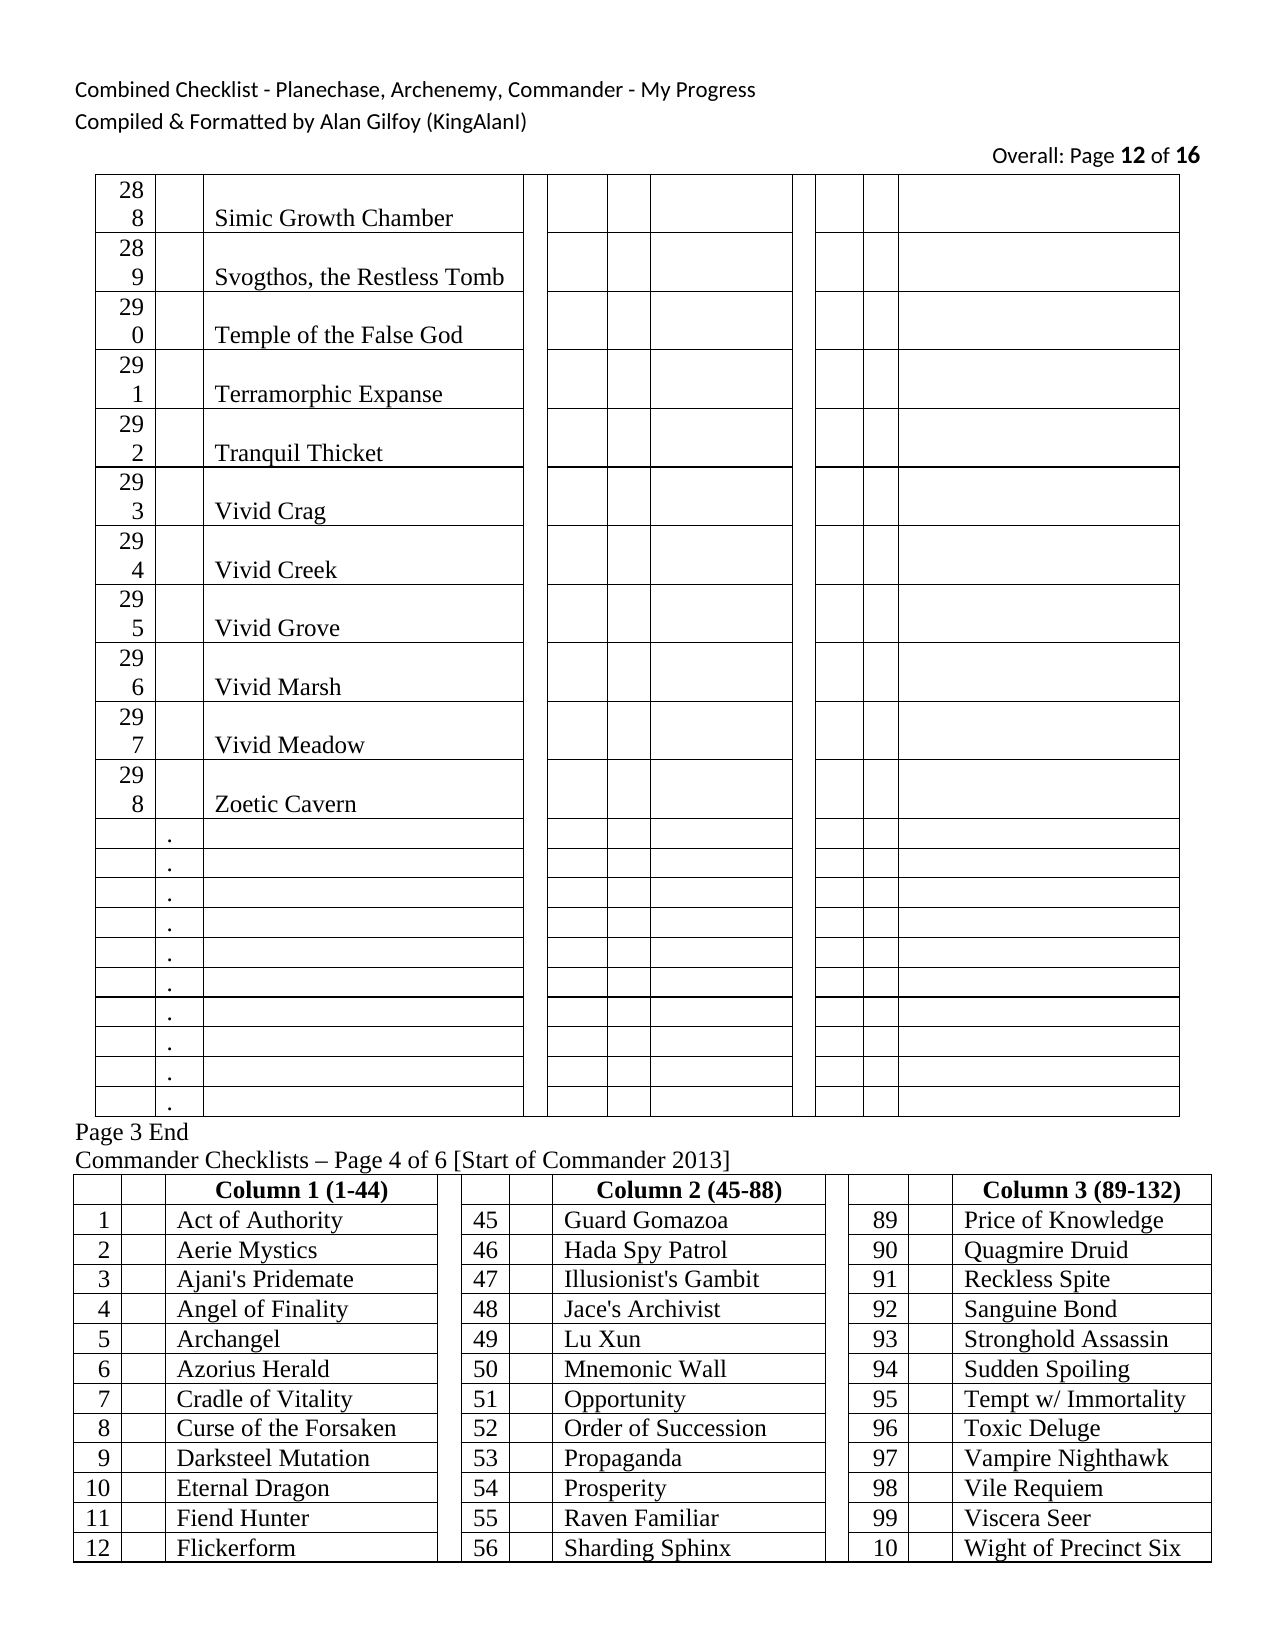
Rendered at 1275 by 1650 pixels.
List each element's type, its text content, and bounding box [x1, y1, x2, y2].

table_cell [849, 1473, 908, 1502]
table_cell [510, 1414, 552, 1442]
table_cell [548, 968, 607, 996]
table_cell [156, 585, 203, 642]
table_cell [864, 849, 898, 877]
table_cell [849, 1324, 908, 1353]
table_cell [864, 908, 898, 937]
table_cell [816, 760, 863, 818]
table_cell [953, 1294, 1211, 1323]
text Commander Checklists – Page 4 of 6 [Start of Commander 2013] [75, 1145, 1200, 1174]
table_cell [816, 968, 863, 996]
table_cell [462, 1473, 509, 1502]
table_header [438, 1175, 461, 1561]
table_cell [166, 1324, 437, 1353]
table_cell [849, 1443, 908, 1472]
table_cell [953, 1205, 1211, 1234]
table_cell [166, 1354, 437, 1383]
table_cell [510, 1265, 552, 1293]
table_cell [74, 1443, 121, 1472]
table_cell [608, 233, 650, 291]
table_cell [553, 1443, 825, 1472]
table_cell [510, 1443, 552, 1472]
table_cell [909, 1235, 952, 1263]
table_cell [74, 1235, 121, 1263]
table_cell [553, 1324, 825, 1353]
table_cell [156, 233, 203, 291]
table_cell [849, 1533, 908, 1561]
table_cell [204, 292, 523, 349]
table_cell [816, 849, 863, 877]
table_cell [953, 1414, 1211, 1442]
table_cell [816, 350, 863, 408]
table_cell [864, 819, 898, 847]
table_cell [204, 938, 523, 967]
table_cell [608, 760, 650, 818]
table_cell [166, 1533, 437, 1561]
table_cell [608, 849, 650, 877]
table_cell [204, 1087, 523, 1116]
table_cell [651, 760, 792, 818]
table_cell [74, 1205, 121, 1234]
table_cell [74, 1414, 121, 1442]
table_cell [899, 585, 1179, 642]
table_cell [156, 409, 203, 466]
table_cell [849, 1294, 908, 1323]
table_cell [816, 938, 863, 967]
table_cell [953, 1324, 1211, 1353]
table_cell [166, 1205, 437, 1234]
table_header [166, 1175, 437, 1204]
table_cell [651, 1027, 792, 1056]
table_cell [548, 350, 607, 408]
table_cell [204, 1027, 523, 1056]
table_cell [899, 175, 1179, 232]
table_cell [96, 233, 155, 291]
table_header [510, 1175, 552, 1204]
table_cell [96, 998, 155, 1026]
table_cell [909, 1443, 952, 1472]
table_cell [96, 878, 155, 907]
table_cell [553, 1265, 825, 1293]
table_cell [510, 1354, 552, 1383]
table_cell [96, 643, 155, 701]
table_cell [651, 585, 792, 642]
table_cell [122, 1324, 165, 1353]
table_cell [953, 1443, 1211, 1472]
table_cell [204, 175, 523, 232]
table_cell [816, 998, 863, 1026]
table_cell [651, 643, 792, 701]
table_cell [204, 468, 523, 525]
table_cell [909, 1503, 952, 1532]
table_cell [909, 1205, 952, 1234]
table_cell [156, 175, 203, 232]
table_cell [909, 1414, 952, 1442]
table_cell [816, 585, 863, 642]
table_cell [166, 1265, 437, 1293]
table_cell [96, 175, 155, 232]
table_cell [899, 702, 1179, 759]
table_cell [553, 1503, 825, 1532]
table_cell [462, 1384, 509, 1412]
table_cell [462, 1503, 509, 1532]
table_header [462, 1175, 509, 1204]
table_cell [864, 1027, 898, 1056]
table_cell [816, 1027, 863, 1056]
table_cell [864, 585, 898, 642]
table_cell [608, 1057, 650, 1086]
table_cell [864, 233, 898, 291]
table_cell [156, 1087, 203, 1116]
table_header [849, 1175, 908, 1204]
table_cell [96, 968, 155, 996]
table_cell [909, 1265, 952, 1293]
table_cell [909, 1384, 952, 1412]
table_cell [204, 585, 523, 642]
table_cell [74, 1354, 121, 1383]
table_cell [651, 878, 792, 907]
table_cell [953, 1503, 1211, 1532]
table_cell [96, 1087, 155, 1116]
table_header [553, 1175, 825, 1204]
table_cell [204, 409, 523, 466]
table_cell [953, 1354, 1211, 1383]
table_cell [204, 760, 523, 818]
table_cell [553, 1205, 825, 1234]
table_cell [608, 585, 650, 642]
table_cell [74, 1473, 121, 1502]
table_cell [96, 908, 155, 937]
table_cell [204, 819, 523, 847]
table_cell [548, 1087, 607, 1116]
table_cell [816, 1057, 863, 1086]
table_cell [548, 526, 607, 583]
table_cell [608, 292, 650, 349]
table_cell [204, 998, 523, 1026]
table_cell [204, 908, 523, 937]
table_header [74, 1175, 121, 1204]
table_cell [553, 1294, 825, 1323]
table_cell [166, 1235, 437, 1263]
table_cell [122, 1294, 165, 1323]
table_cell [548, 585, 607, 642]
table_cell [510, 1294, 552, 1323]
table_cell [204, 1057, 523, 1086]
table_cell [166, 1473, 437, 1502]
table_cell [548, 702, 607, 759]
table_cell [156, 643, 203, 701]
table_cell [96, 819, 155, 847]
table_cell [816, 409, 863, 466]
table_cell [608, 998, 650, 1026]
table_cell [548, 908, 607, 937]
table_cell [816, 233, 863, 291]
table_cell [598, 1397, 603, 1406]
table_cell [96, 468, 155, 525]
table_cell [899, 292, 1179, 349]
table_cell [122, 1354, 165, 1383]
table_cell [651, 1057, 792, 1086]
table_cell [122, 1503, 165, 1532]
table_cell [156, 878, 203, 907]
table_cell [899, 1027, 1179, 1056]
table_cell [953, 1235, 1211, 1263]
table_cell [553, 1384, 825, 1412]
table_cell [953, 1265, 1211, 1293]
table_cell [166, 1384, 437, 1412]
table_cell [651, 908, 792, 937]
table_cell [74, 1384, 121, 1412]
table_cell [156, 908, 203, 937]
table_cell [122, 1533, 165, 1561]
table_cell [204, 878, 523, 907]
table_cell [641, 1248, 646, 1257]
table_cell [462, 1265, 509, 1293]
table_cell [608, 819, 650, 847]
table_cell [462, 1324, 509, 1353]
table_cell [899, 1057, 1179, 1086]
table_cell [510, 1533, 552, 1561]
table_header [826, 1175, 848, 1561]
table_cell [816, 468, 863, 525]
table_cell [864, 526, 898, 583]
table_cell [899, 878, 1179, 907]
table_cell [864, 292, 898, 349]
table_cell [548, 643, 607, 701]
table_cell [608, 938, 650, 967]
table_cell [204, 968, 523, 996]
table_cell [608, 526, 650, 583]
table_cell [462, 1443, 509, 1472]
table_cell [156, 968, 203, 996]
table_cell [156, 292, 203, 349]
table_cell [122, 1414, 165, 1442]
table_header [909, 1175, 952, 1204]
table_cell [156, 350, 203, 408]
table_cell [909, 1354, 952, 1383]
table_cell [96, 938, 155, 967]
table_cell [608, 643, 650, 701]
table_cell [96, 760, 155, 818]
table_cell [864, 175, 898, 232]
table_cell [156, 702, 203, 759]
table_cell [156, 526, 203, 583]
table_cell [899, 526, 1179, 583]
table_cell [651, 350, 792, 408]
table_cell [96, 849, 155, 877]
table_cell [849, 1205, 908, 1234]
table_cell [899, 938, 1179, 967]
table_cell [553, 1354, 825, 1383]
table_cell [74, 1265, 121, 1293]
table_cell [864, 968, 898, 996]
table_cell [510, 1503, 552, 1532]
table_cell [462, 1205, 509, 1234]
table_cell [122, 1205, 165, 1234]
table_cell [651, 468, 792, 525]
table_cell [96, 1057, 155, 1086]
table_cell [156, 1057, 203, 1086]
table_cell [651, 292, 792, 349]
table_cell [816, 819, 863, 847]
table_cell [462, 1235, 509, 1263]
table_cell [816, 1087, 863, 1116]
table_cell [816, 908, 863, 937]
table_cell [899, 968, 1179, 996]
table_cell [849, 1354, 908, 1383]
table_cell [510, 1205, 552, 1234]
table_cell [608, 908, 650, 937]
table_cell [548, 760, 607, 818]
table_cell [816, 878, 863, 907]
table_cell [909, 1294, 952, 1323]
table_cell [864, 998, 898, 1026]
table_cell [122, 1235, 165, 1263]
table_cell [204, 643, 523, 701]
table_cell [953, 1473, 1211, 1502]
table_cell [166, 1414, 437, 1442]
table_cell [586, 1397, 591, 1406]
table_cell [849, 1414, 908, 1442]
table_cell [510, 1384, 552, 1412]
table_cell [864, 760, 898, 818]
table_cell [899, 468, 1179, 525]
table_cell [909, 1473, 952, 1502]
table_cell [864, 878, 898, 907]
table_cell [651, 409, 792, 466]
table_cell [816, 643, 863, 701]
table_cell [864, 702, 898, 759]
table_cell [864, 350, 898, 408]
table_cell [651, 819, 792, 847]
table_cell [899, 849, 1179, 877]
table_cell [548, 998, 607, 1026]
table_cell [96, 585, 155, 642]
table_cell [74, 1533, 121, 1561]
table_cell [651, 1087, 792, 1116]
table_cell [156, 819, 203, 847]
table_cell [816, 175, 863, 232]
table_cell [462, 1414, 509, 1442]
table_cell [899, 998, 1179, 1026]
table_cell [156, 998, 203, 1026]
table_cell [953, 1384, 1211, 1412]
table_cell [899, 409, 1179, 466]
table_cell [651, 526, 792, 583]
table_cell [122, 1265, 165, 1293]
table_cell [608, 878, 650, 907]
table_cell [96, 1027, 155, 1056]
text Page 3 End [75, 1117, 1200, 1145]
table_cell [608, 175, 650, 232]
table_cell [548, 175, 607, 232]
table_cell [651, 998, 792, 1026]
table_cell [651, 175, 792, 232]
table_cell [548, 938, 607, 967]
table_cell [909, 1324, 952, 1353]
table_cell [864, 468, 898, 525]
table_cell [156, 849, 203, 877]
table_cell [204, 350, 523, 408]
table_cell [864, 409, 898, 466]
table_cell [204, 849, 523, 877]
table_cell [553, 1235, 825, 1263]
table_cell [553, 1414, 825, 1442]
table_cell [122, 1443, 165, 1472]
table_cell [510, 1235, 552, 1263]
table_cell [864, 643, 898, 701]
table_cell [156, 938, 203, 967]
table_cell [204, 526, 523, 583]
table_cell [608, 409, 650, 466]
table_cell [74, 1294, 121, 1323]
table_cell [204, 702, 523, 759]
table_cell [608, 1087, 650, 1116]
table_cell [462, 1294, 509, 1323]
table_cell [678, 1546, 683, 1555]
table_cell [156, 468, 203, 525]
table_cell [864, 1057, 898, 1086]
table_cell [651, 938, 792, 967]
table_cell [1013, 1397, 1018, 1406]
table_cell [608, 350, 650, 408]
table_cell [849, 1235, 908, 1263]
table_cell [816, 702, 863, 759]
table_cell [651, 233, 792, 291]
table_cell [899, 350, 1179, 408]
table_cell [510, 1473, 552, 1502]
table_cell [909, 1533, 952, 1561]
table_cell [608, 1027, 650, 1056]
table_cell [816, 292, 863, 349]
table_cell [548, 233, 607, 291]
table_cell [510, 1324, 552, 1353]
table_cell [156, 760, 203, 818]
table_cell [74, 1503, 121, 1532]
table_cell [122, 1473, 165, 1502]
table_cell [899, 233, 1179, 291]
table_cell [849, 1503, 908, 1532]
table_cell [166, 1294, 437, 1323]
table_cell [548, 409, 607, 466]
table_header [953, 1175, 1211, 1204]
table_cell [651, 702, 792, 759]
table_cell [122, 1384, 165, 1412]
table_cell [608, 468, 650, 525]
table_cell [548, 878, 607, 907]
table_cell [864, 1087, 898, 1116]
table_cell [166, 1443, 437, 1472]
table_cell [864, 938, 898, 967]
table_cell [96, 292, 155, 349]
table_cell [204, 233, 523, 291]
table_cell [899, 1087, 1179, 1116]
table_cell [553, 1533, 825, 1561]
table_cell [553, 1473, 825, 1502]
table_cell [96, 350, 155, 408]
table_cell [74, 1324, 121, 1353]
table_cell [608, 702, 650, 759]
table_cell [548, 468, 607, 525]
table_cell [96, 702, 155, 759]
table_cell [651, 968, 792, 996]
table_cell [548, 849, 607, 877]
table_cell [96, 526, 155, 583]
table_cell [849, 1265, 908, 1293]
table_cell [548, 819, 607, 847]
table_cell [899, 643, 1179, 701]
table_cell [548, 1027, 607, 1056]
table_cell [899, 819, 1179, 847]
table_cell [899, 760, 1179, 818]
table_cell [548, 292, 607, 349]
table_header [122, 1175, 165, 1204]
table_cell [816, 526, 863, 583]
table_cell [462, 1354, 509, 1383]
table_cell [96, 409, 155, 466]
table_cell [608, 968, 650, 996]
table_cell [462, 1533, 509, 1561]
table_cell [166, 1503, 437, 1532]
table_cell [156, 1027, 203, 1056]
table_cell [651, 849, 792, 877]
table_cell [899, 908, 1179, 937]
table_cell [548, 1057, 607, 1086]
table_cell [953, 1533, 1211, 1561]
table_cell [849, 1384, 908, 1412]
